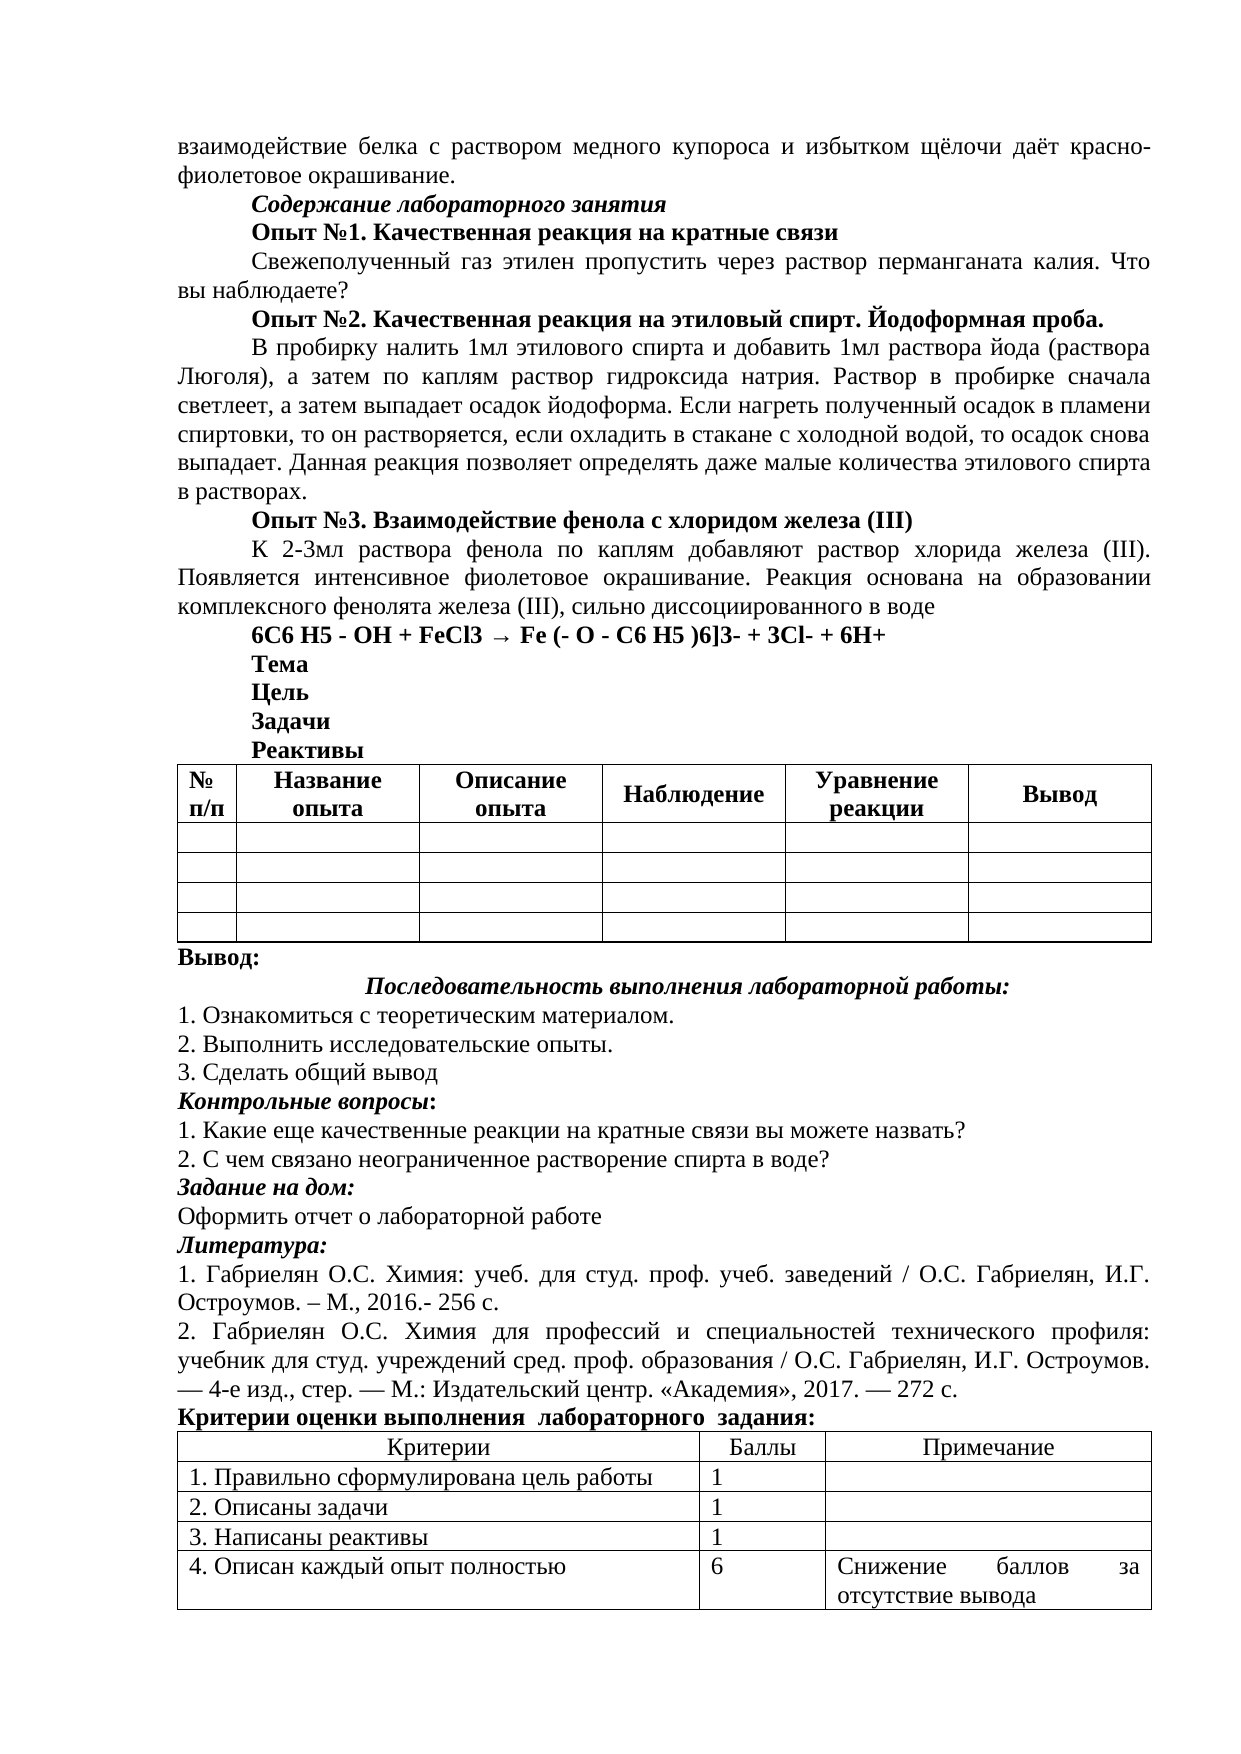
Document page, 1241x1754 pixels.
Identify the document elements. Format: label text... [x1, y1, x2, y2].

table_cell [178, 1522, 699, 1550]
text Литература: [177, 1230, 1152, 1259]
text Свежеполученный газ этилен пропустить через раствор перманганата калия. Что вы наблюдаете? [177, 246, 1152, 304]
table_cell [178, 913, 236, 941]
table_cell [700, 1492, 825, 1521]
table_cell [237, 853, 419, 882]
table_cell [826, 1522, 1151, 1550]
text Опыт №2. Качественная реакция на этиловый спирт. Йодоформная проба. [177, 304, 1152, 332]
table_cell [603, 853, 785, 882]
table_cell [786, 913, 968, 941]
text Цель [177, 677, 1152, 706]
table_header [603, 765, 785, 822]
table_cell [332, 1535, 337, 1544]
text 6С6 Н5 - ОН + FeCl3 → Fe (- О - С6 Н5 )6]3- + 3Сl- + 6H+ [177, 620, 1152, 649]
text 2. Выполнить исследовательские опыты. [177, 1029, 1152, 1057]
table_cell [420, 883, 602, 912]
text В пробирку налить 1мл этилового спирта и добавить 1мл раствора йода (раствора Люголя), а затем по каплям раствор гидроксида натрия. Раствор в пробирке сначала светлеет, а затем выпадает осадок йодоформа. Если нагреть полученный осадок в пламени спиртовки, то он растворяется, если охладить в стакане с холодной водой, то осадок снова выпадает. Данная реакция позволяет определять даже малые количества этилового спирта в растворах. [177, 332, 1152, 505]
text Опыт №1. Качественная реакция на кратные связи [177, 217, 1152, 246]
text Задачи [177, 706, 1152, 735]
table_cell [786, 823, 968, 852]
text 2. С чем связано неограниченное растворение спирта в воде? [177, 1144, 1152, 1172]
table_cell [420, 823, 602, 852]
text К 2-3мл раствора фенола по каплям добавляют раствор хлорида железа (III). Появляется интенсивное фиолетовое окрашивание. Реакция основана на образовании комплексного фенолята железа (III), сильно диссоциированного в воде [177, 534, 1152, 620]
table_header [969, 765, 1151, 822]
text Задание на дом: [177, 1172, 1152, 1201]
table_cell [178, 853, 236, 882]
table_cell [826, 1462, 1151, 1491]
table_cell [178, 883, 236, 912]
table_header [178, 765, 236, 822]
text Контрольные вопросы: [177, 1086, 1152, 1115]
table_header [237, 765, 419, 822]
text Вывод: [177, 943, 1152, 971]
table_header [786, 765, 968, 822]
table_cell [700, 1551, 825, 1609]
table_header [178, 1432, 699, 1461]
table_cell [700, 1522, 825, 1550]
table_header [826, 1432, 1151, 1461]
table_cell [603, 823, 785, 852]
text Реактивы [177, 735, 1152, 764]
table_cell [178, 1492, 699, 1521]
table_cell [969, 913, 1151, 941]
text 1. Какие еще качественные реакции на кратные связи вы можете назвать? [177, 1115, 1152, 1144]
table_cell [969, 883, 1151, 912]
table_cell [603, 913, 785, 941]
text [177, 131, 1152, 189]
text Опыт №3. Взаимодействие фенола с хлоридом железа (III) [177, 505, 1152, 534]
text Содержание лабораторного занятия [177, 189, 1152, 217]
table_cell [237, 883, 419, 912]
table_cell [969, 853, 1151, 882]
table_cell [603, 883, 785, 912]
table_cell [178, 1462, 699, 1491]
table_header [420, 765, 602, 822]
text 3. Сделать общий вывод [177, 1057, 1152, 1086]
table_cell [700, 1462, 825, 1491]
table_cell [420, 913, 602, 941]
text 1. Ознакомиться с теоретическим материалом. [177, 1000, 1152, 1029]
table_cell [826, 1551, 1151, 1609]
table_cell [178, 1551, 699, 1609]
text Последовательность выполнения лабораторной работы: [177, 971, 1152, 1000]
text 1. Габриелян О.С. Химия: учеб. для студ. проф. учеб. заведений / О.С. Габриелян, И.Г. Остроумов. – М., 2016.- 256 с. [177, 1259, 1152, 1316]
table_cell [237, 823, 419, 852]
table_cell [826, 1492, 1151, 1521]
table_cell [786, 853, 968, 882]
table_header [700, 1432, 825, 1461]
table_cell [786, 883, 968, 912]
text Критерии оценки выполнения лабораторного задания: [177, 1402, 1152, 1431]
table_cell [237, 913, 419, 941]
text 2. Габриелян О.С. Химия для профессий и специальностей технического профиля: учебник для студ. учреждений сред. проф. образования / О.С. Габриелян, И.Г. Остроумов. — 4-е изд., стер. — М.: Издательский центр. «Академия», 2017. — 272 с. [177, 1316, 1152, 1402]
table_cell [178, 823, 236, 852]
text Тема [177, 649, 1152, 677]
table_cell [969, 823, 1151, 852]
text Оформить отчет о лабораторной работе [177, 1201, 1152, 1230]
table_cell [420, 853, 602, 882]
